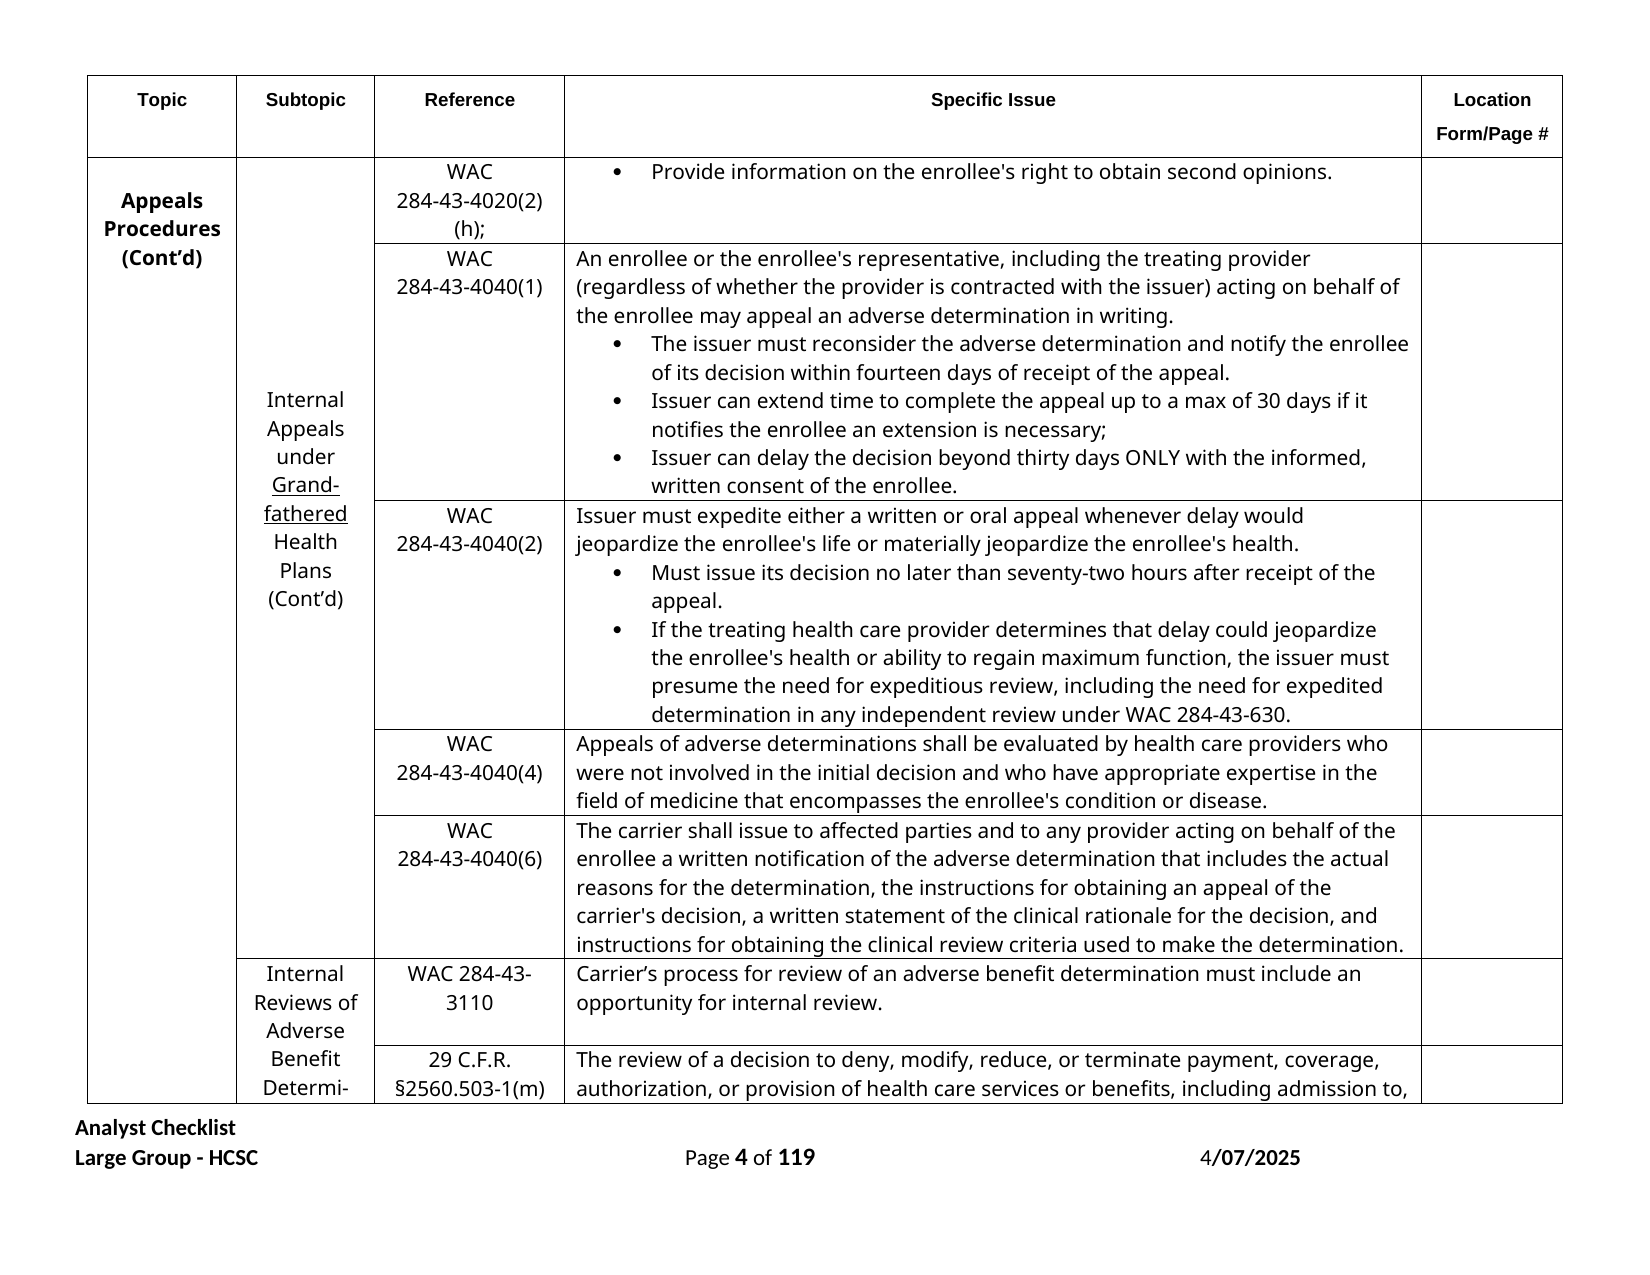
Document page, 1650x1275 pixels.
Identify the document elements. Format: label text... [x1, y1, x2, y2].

table_cell [1422, 816, 1562, 958]
table_cell WAC 284-43-4040(1) [375, 244, 564, 500]
table_cell WAC 284-43-4040(4) [375, 730, 564, 815]
table_cell Issuer must expedite either a written or oral appeal whenever delay would jeopardize the enrollee's life or materially jeopardize the enrollee's health. Must issue its decision no later than seventy-two hours after receipt of the appeal. If the treating health care provider determines that delay could jeopardize the enrollee's health or ability to regain maximum function, the issuer must presume the need for expeditious review, including the need for expedited determination in any independent review under WAC 284-43-630. [565, 501, 1421, 728]
table_cell Carrier’s process for review of an adverse benefit determination must include an opportunity for internal review. [565, 959, 1421, 1044]
table_cell An enrollee or the enrollee's representative, including the treating provider (regardless of whether the provider is contracted with the issuer) acting on behalf of the enrollee may appeal an adverse determination in writing. The issuer must reconsider the adverse determination and notify the enrollee of its decision within fourteen days of receipt of the appeal. Issuer can extend time to complete the appeal up to a max of 30 days if it notifies the enrollee an extension is necessary; Issuer can delay the decision beyond thirty days ONLY with the informed, written consent of the enrollee. [565, 244, 1421, 500]
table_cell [565, 1046, 1421, 1102]
table_cell [1422, 158, 1562, 243]
table_cell WAC 284-43-3110 [375, 959, 564, 1044]
table_cell The carrier shall issue to affected parties and to any provider acting on behalf of the enrollee a written notification of the adverse determination that includes the actual reasons for the determination, the instructions for obtaining an appeal of the carrier's decision, a written statement of the clinical rationale for the decision, and instructions for obtaining the clinical review criteria used to make the determination. [565, 816, 1421, 958]
table_cell [1422, 244, 1562, 500]
table_cell [1422, 959, 1562, 1044]
table_cell [1422, 501, 1562, 728]
table_cell [1422, 730, 1562, 815]
table_header Topic [88, 76, 236, 157]
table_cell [375, 1046, 564, 1102]
table_cell WAC 284-43-4040(2) [375, 501, 564, 728]
table_cell Appeals of adverse determinations shall be evaluated by health care providers who were not involved in the initial decision and who have appropriate expertise in the field of medicine that encompasses the enrollee's condition or disease. [565, 730, 1421, 815]
table_cell Provide information on the enrollee's right to obtain second opinions. [565, 158, 1421, 243]
table_cell WAC 284-43-4020(2)(h); [375, 158, 564, 243]
table_header Reference [375, 76, 564, 157]
table_cell WAC 284-43-4040(6) [375, 816, 564, 958]
table_header Subtopic [237, 76, 374, 157]
table_cell [1422, 1046, 1562, 1102]
table_header Location Form/Page # [1422, 76, 1562, 157]
table_header Specific Issue [565, 76, 1421, 157]
